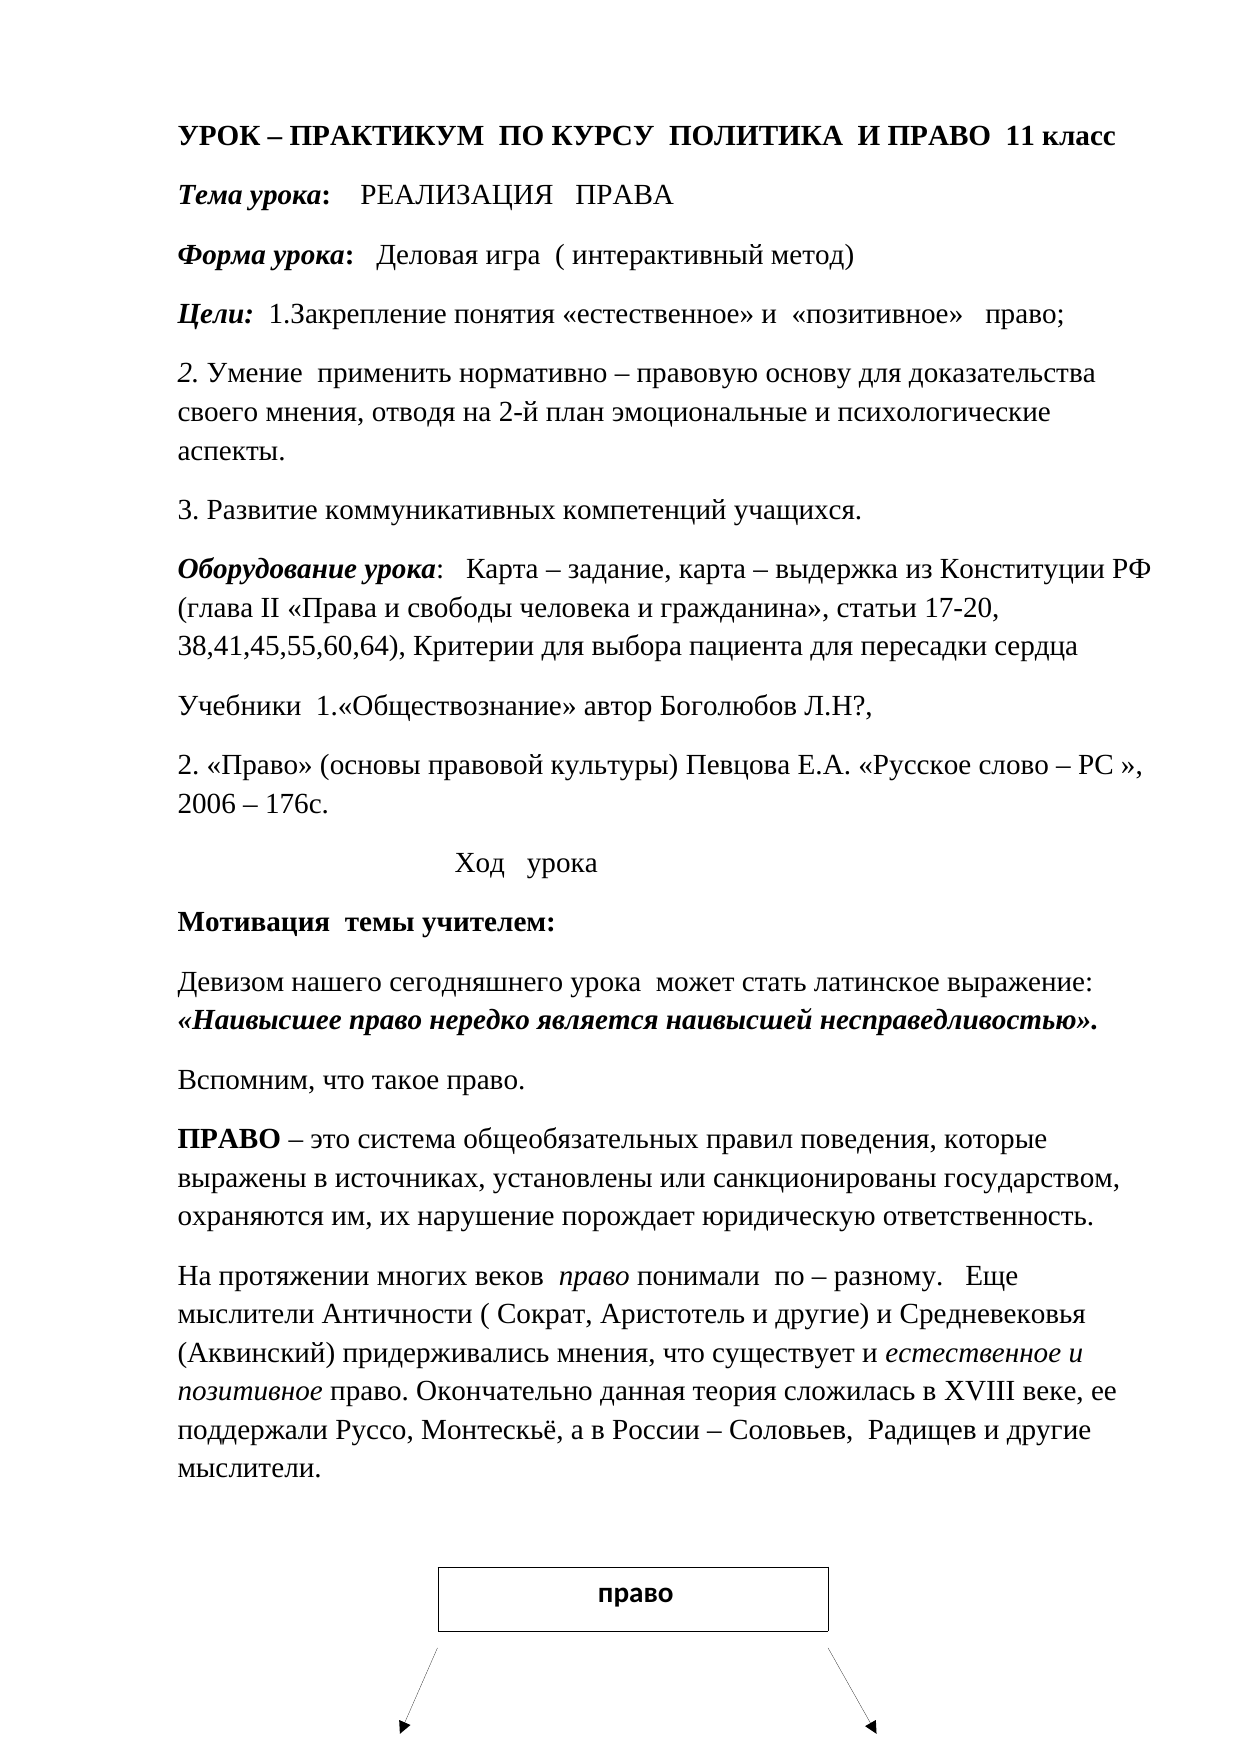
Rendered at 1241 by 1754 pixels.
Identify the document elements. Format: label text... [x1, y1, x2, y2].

text Цели: 1.Закрепление понятия «естественное» и «позитивное» право; [177, 296, 1152, 330]
text На протяжении многих веков право понимали по – разному. Еще мыслители Античности ( Сократ, Аристотель и другие) и Средневековья (Аквинский) придерживались мнения, что существует и естественное и позитивное право. Окончательно данная теория сложилась в XVIII веке, ее поддержали Руссо, Монтескьё, а в России – Соловьев, Радищев и другие мыслители. [177, 1258, 1152, 1484]
text Ход урока [177, 845, 1152, 879]
text 2. «Право» (основы правовой культуры) Певцова Е.А. «Русское слово – РС », 2006 – 176с. [177, 747, 1152, 819]
text 2. Умение применить нормативно – правовую основу для доказательства своего мнения, отводя на 2-й план эмоциональные и психологические аспекты. [177, 356, 1152, 466]
text Тема урока: РЕАЛИЗАЦИЯ ПРАВА [177, 177, 1152, 211]
text Вспомним, что такое право. [177, 1062, 1152, 1095]
text 3. Развитие коммуникативных компетенций учащихся. [177, 492, 1152, 526]
text ПРАВО – это система общеобязательных правил поведения, которые выражены в источниках, установлены или санкционированы государством, охраняются им, их нарушение порождает юридическую ответственность. [177, 1121, 1152, 1232]
text Девизом нашего сегодняшнего урока может стать латинское выражение: «Наивысшее право нередко является наивысшей несправедливостью». [177, 964, 1152, 1036]
text УРОК – ПРАКТИКУМ ПО КУРСУ ПОЛИТИКА И ПРАВО 11 класс [177, 118, 1152, 152]
text Мотивация темы учителем: [177, 904, 1152, 938]
text Оборудование урока: Карта – задание, карта – выдержка из Конституции РФ (глава II «Права и свободы человека и гражданина», статьи 17-20, 38,41,45,55,60,64), Критерии для выбора пациента для пересадки сердца [177, 551, 1152, 662]
text Форма урока: Деловая игра ( интерактивный метод) [177, 237, 1152, 270]
text Учебники 1.«Обществознание» автор Боголюбов Л.Н?, [177, 688, 1152, 721]
